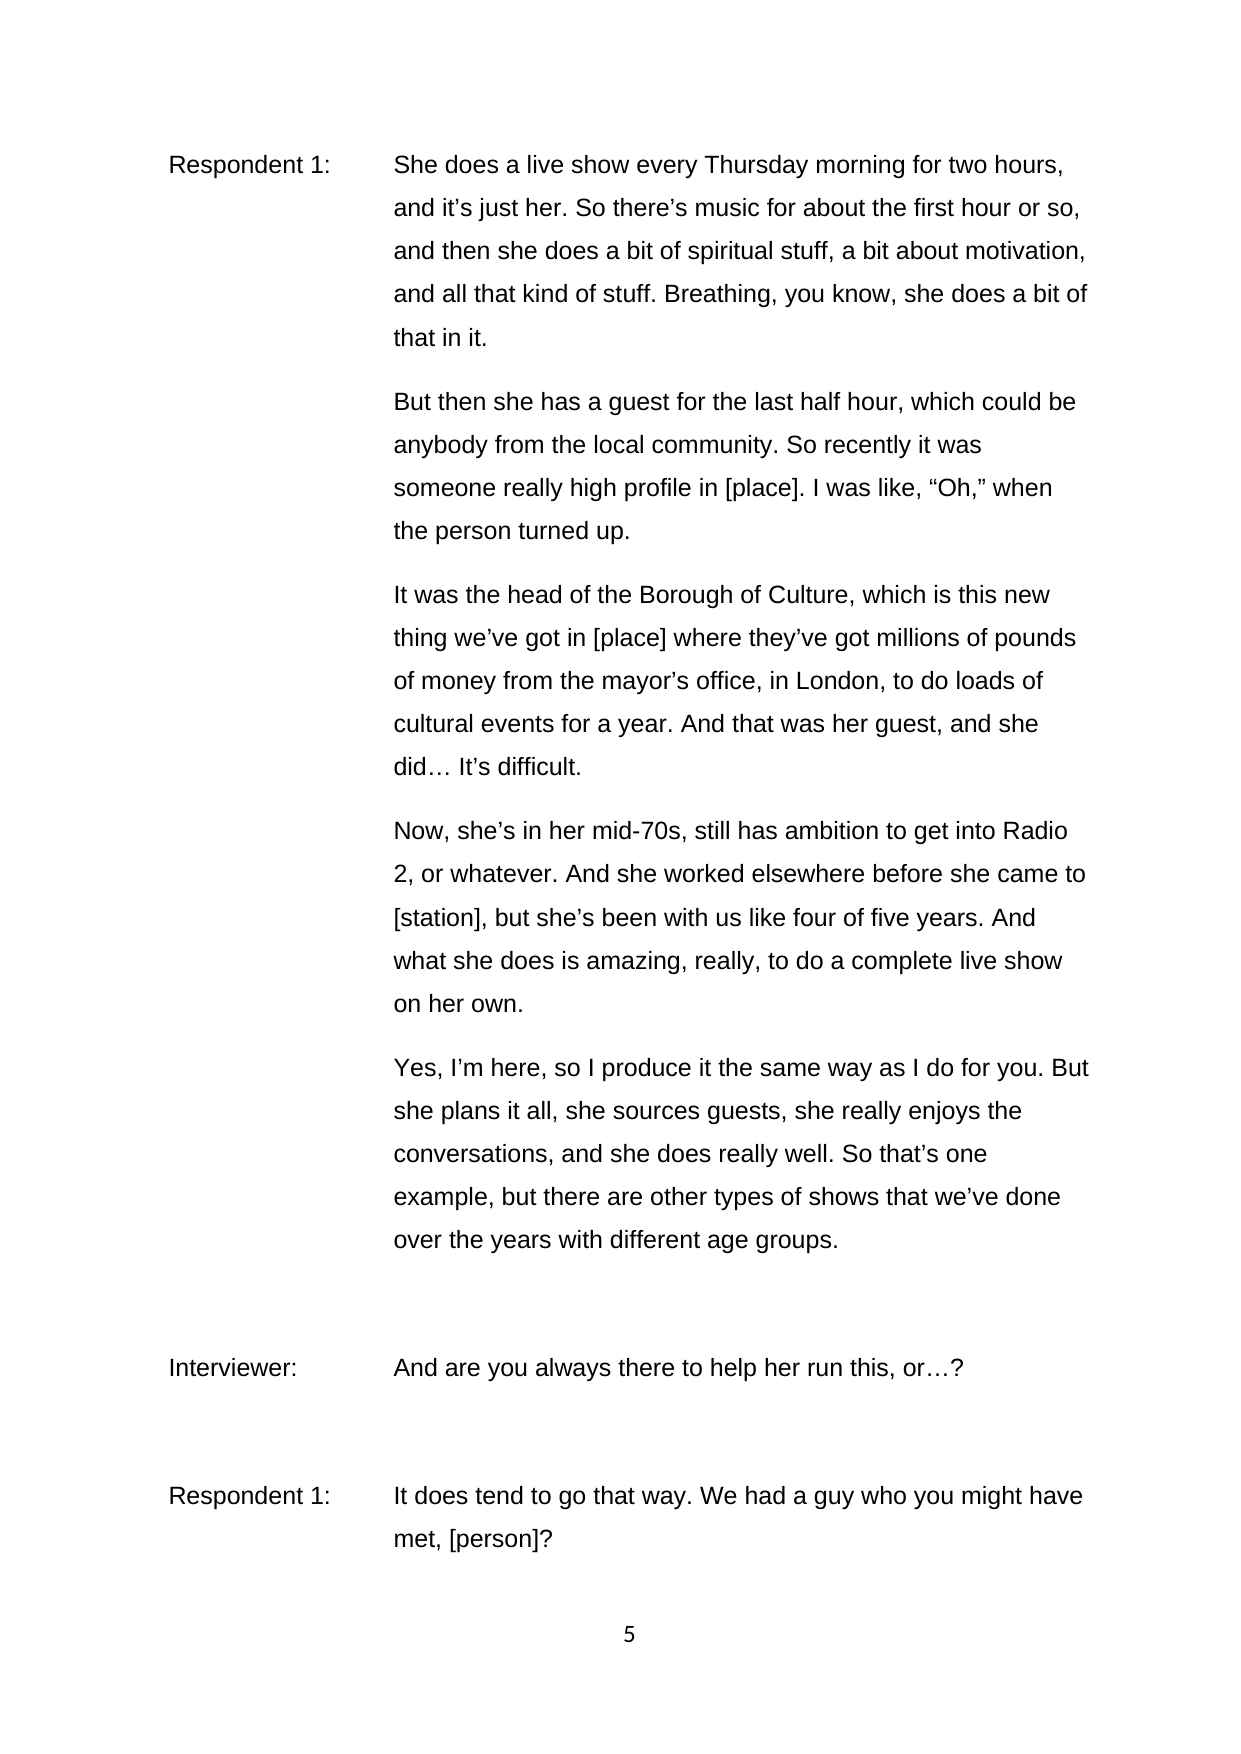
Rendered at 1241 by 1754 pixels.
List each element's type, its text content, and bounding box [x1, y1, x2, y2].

text But then she has a guest for the last half hour, which could be anybody from the local community. So recently it was someone really high profile in [place]. I was like, “Oh,” when the person turned up. [393, 386, 1090, 544]
text Respondent 1: She does a live show every Thursday morning for two hours, and it’s just her. So there’s music for about the first hour or so, and then she does a bit of spiritual stuff, a bit about motivation, and all that kind of stuff. Breathing, you know, she does a bit of that in it. [168, 150, 1090, 351]
text Yes, I’m here, so I produce it the same way as I do for you. But she plans it all, she sources guests, she really enjoys the conversations, and she does really well. So that’s one example, but there are other types of shows that we’ve done over the years with different age groups. [393, 1053, 1090, 1254]
text Respondent 1: It does tend to go that way. We had a guy who you might have met, [person]? [168, 1481, 1090, 1553]
text Interviewer: And are you always there to help her run this, or…? [168, 1353, 1090, 1382]
text It was the head of the Borough of Culture, which is this new thing we’ve got in [place] where they’ve got millions of pounds of money from the mayor’s office, in London, to do loads of cultural events for a year. And that was her guest, and she did… It’s difficult. [393, 580, 1090, 781]
text Now, she’s in her mid-70s, still has ambition to get into Radio 2, or whatever. And she worked elsewhere before she came to [station], but she’s been with us like four of five years. And what she does is amazing, really, to do a complete live show on her own. [393, 816, 1090, 1017]
